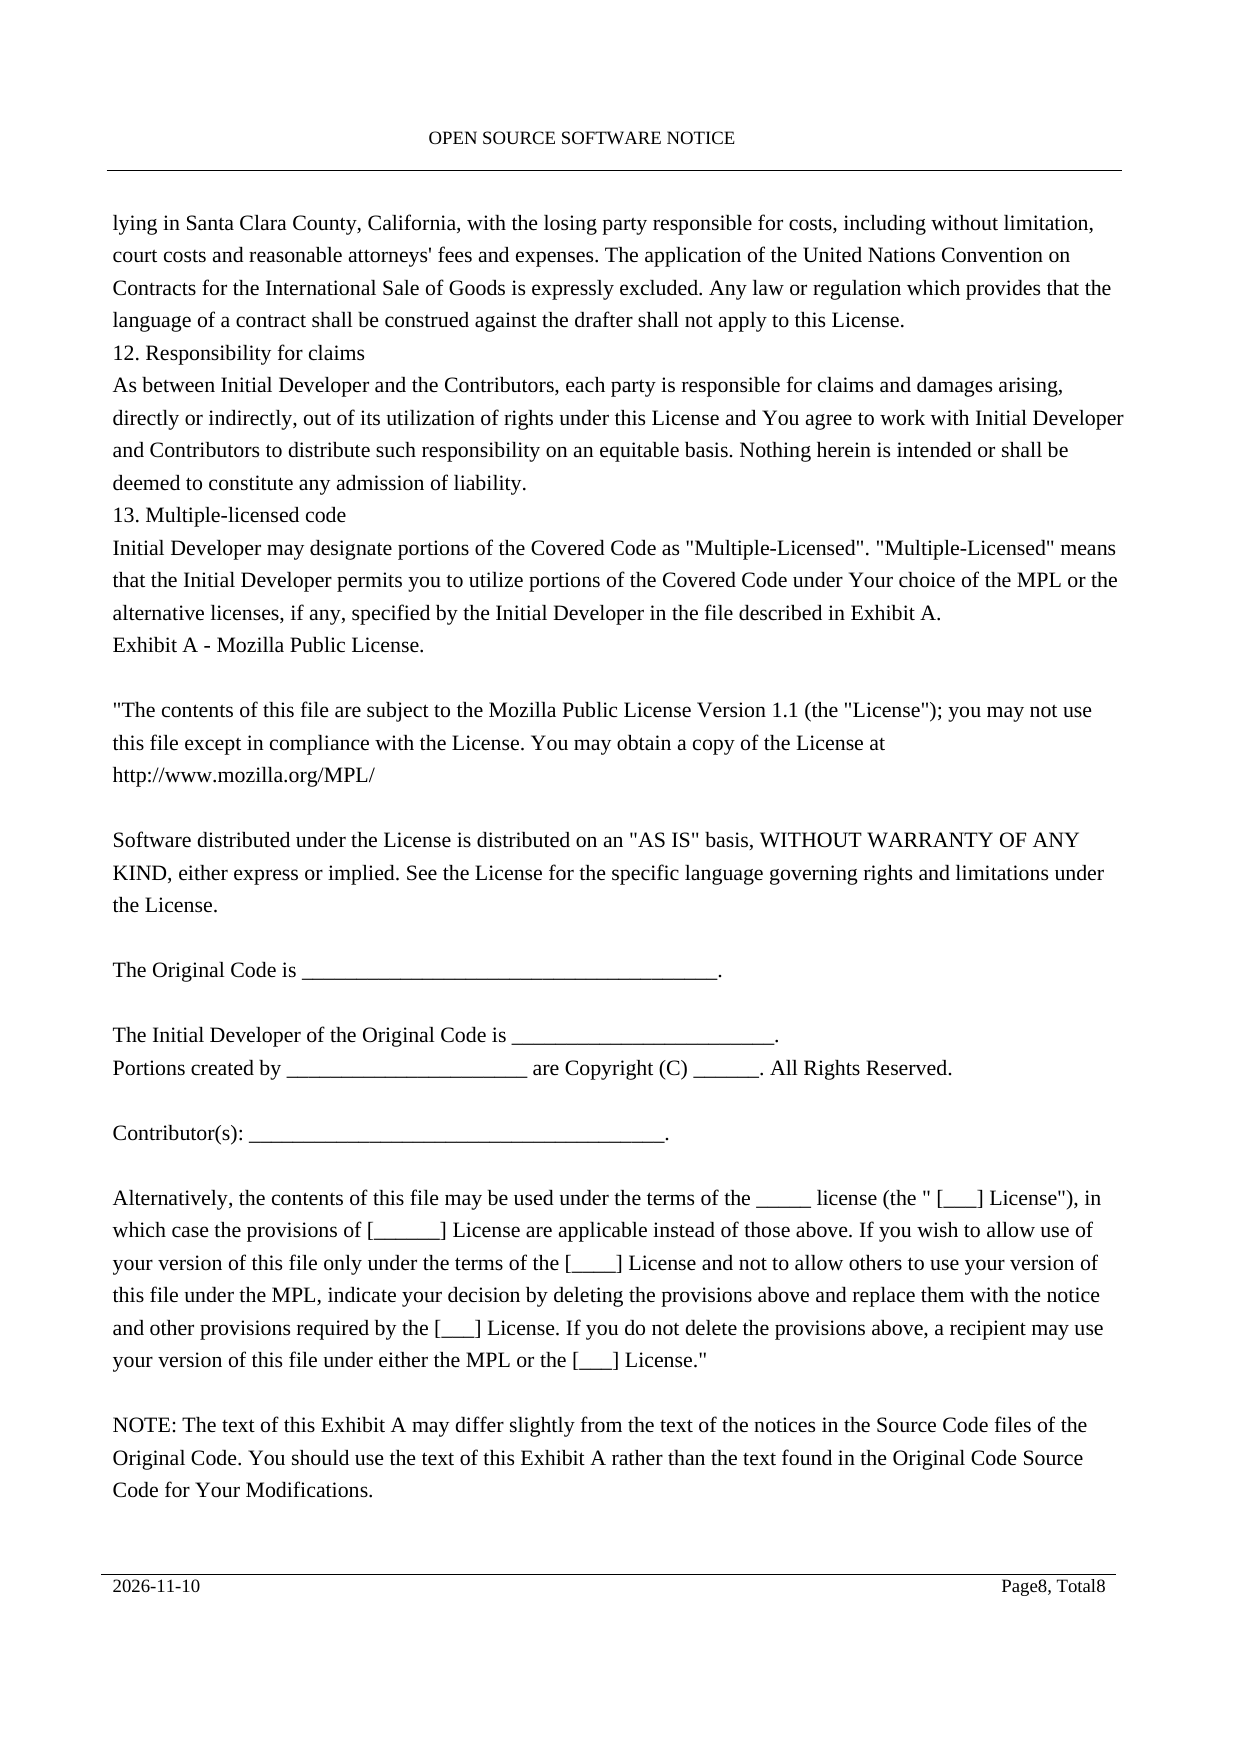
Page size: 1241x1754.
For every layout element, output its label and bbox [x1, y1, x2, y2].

text [112, 206, 1128, 1506]
